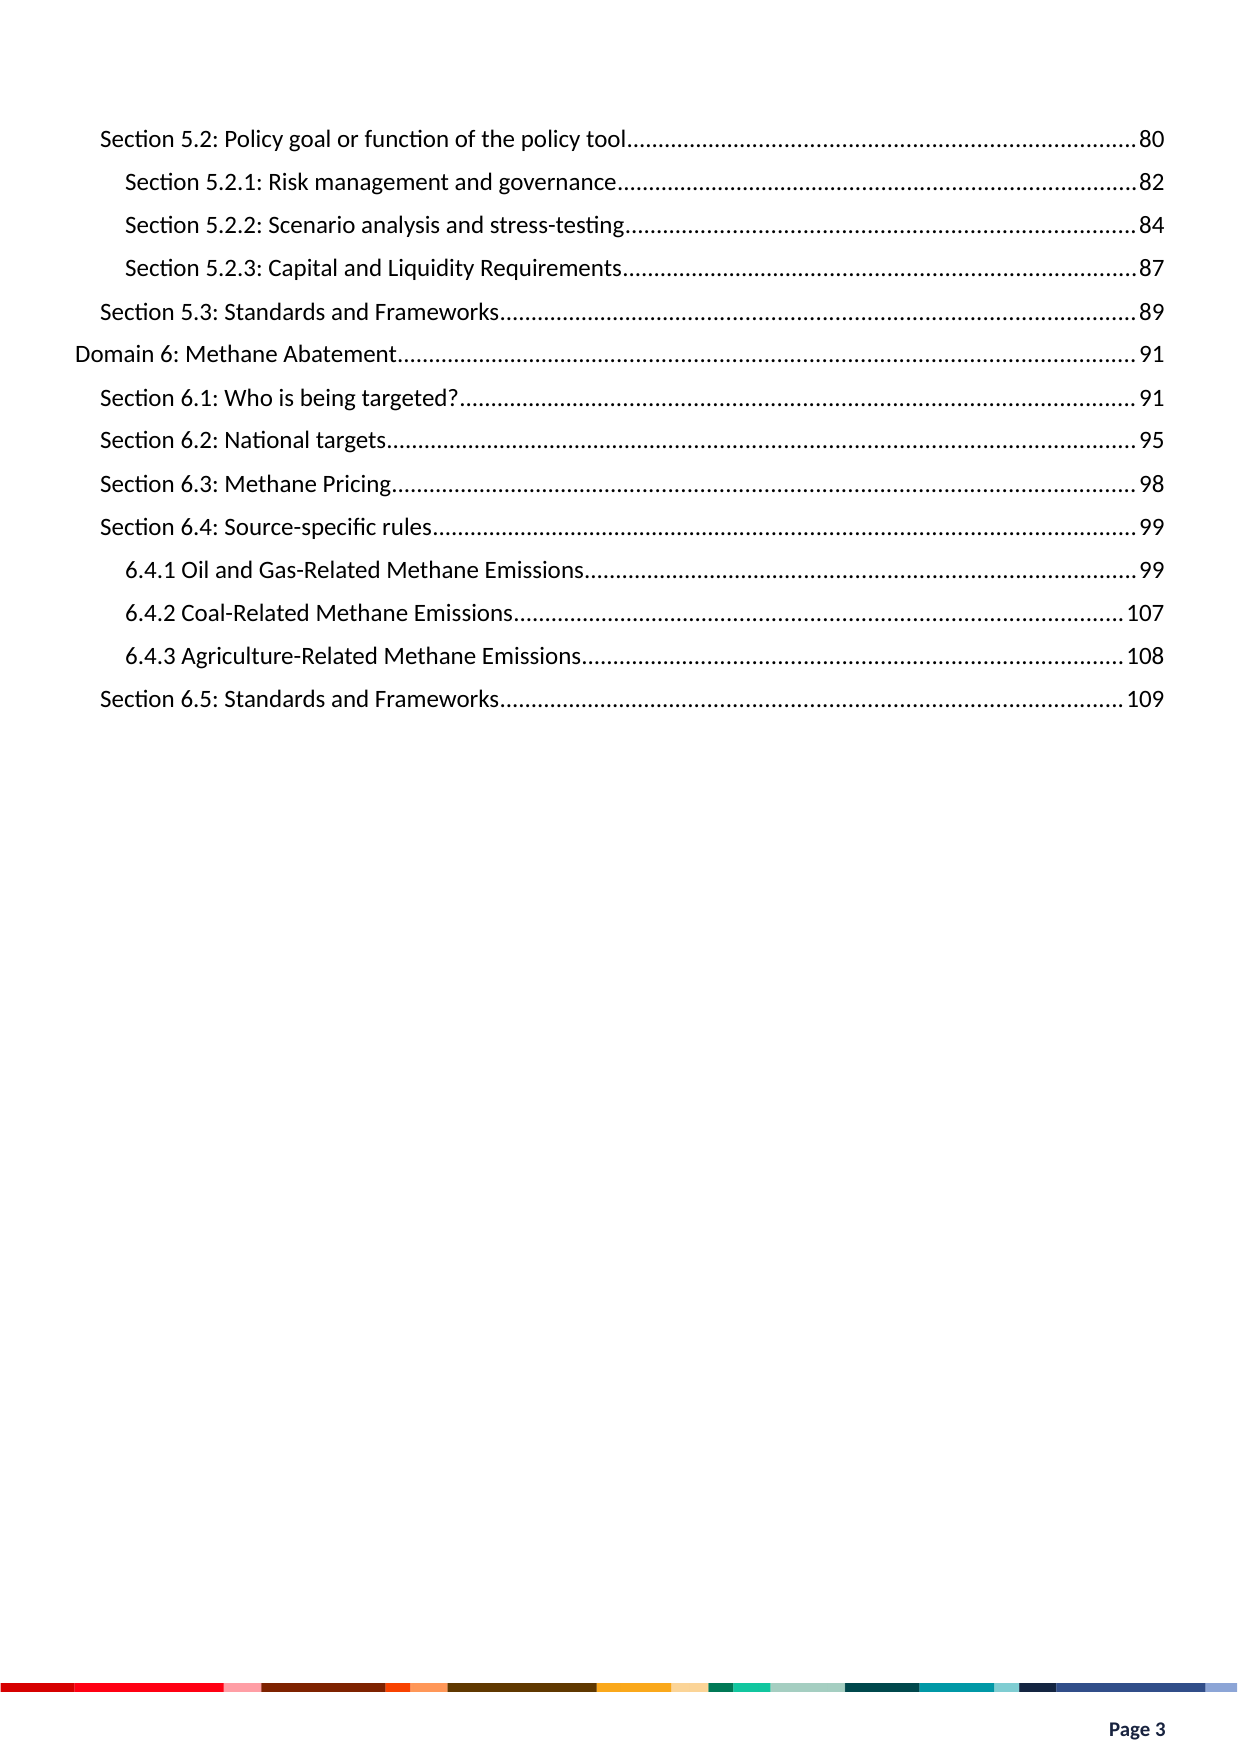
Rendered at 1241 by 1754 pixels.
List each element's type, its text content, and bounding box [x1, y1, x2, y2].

text 6.4.2 Coal-Related Methane Emissions 107 [125, 597, 1165, 627]
text Section 5.2: Policy goal or function of the policy tool 80 [100, 123, 1165, 154]
text Section 6.3: Methane Pricing 98 [100, 468, 1165, 498]
picture [0, 1683, 1236, 1692]
text Domain 6: Methane Abatement 91 [75, 339, 1165, 369]
text Section 6.1: Who is being targeted? 91 [100, 382, 1165, 412]
text Section 6.5: Standards and Frameworks 109 [100, 683, 1165, 713]
text Section 5.2.2: Scenario analysis and stress-testing 84 [125, 209, 1165, 240]
text Section 5.2.1: Risk management and governance 82 [125, 167, 1165, 197]
text Section 5.3: Standards and Frameworks 89 [100, 296, 1165, 326]
text Section 6.2: National targets 95 [100, 425, 1165, 455]
text 6.4.1 Oil and Gas-Related Methane Emissions 99 [125, 554, 1165, 584]
text Section 5.2.3: Capital and Liquidity Requirements 87 [125, 253, 1165, 283]
text Section 6.4: Source-specific rules 99 [100, 511, 1165, 541]
text 6.4.3 Agriculture-Related Methane Emissions 108 [125, 640, 1165, 670]
